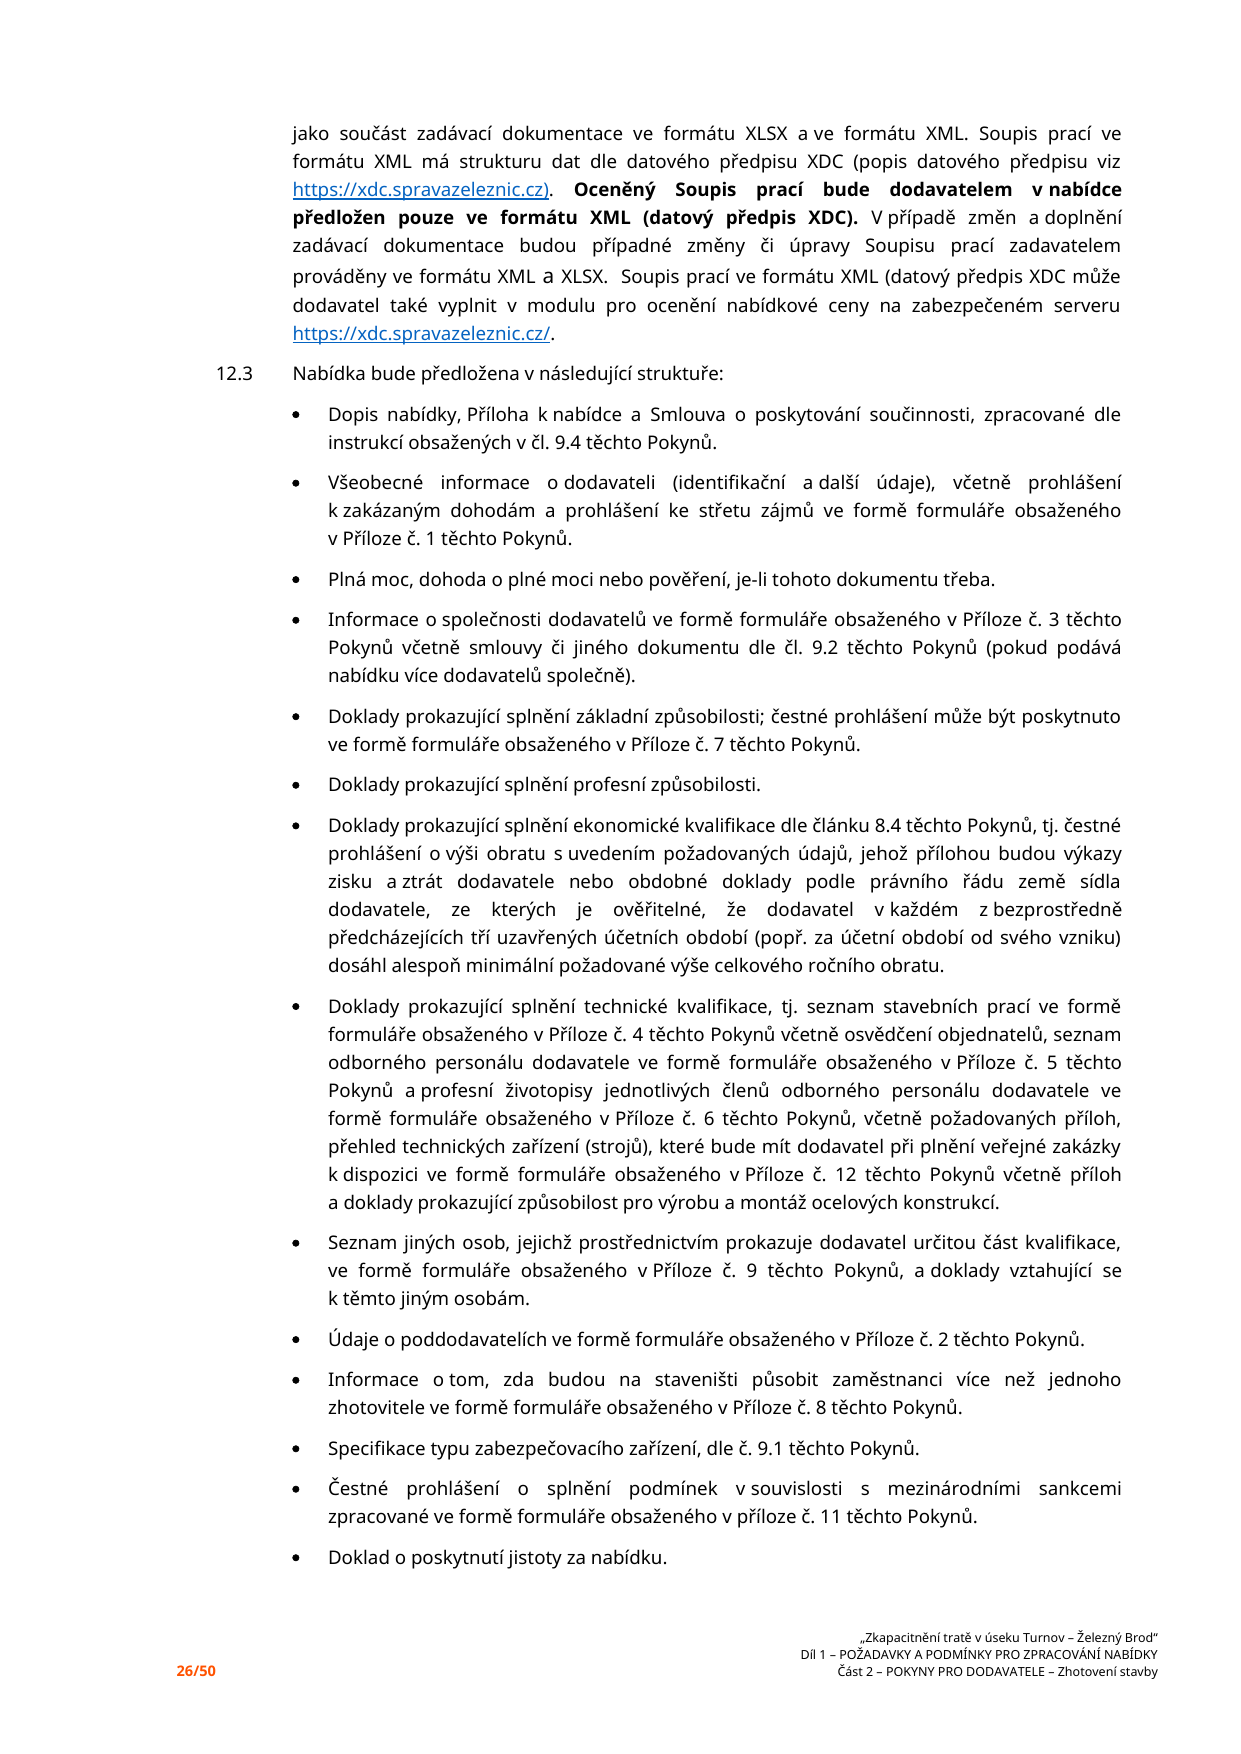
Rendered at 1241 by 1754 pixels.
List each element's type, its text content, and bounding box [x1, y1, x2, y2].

text Nabídka bude předložena v následující struktuře: [216, 361, 1122, 386]
text Všeobecné informace o dodavateli (identifikační a další údaje), včetně prohlášení k zakázaným dohodám a prohlášení ke střetu zájmů ve formě formuláře obsaženého v Příloze č. 1 těchto Pokynů. [292, 469, 1122, 551]
text Doklad o poskytnutí jistoty za nabídku. [292, 1544, 1122, 1570]
text Doklady prokazující splnění technické kvalifikace, tj. seznam stavebních prací ve formě formuláře obsaženého v Příloze č. 4 těchto Pokynů včetně osvědčení objednatelů, seznam odborného personálu dodavatele ve formě formuláře obsaženého v Příloze č. 5 těchto Pokynů a profesní životopisy jednotlivých členů odborného personálu dodavatele ve formě formuláře obsaženého v Příloze č. 6 těchto Pokynů, včetně požadovaných příloh, přehled technických zařízení (strojů), které bude mít dodavatel při plnění veřejné zakázky k dispozici ve formě formuláře obsaženého v Příloze č. 12 těchto Pokynů včetně příloh a doklady prokazující způsobilost pro výrobu a montáž ocelových konstrukcí. [292, 993, 1122, 1214]
text Doklady prokazující splnění základní způsobilosti; čestné prohlášení může být poskytnuto ve formě formuláře obsaženého v Příloze č. 7 těchto Pokynů. [292, 703, 1122, 757]
text Informace o tom, zda budou na staveništi působit zaměstnanci více než jednoho zhotovitele ve formě formuláře obsaženého v Příloze č. 8 těchto Pokynů. [292, 1367, 1122, 1420]
text Plná moc, dohoda o plné moci nebo pověření, je-li tohoto dokumentu třeba. [292, 566, 1122, 592]
text Dopis nabídky, Příloha k nabídce a Smlouva o poskytování součinnosti, zpracované dle instrukcí obsažených v čl. 9.4 těchto Pokynů. [292, 401, 1122, 454]
text Doklady prokazující splnění ekonomické kvalifikace dle článku 8.4 těchto Pokynů, tj. čestné prohlášení o výši obratu s uvedením požadovaných údajů, jehož přílohou budou výkazy zisku a ztrát dodavatele nebo obdobné doklady podle právního řádu země sídla dodavatele, ze kterých je ověřitelné, že dodavatel v každém z bezprostředně předcházejících tří uzavřených účetních období (popř. za účetní období od svého vzniku) dosáhl alespoň minimální požadované výše celkového ročního obratu. [292, 812, 1122, 978]
text Údaje o poddodavatelích ve formě formuláře obsaženého v Příloze č. 2 těchto Pokynů. [292, 1326, 1122, 1352]
text Čestné prohlášení o splnění podmínek v souvislosti s mezinárodními sankcemi zpracované ve formě formuláře obsaženého v příloze č. 11 těchto Pokynů. [292, 1476, 1122, 1529]
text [216, 121, 1122, 346]
text Specifikace typu zabezpečovacího zařízení, dle č. 9.1 těchto Pokynů. [292, 1435, 1122, 1461]
text Informace o společnosti dodavatelů ve formě formuláře obsaženého v Příloze č. 3 těchto Pokynů včetně smlouvy či jiného dokumentu dle čl. 9.2 těchto Pokynů (pokud podává nabídku více dodavatelů společně). [292, 607, 1122, 688]
text Doklady prokazující splnění profesní způsobilosti. [292, 772, 1122, 797]
text Seznam jiných osob, jejichž prostřednictvím prokazuje dodavatel určitou část kvalifikace, ve formě formuláře obsaženého v Příloze č. 9 těchto Pokynů, a doklady vztahující se k těmto jiným osobám. [292, 1229, 1122, 1311]
